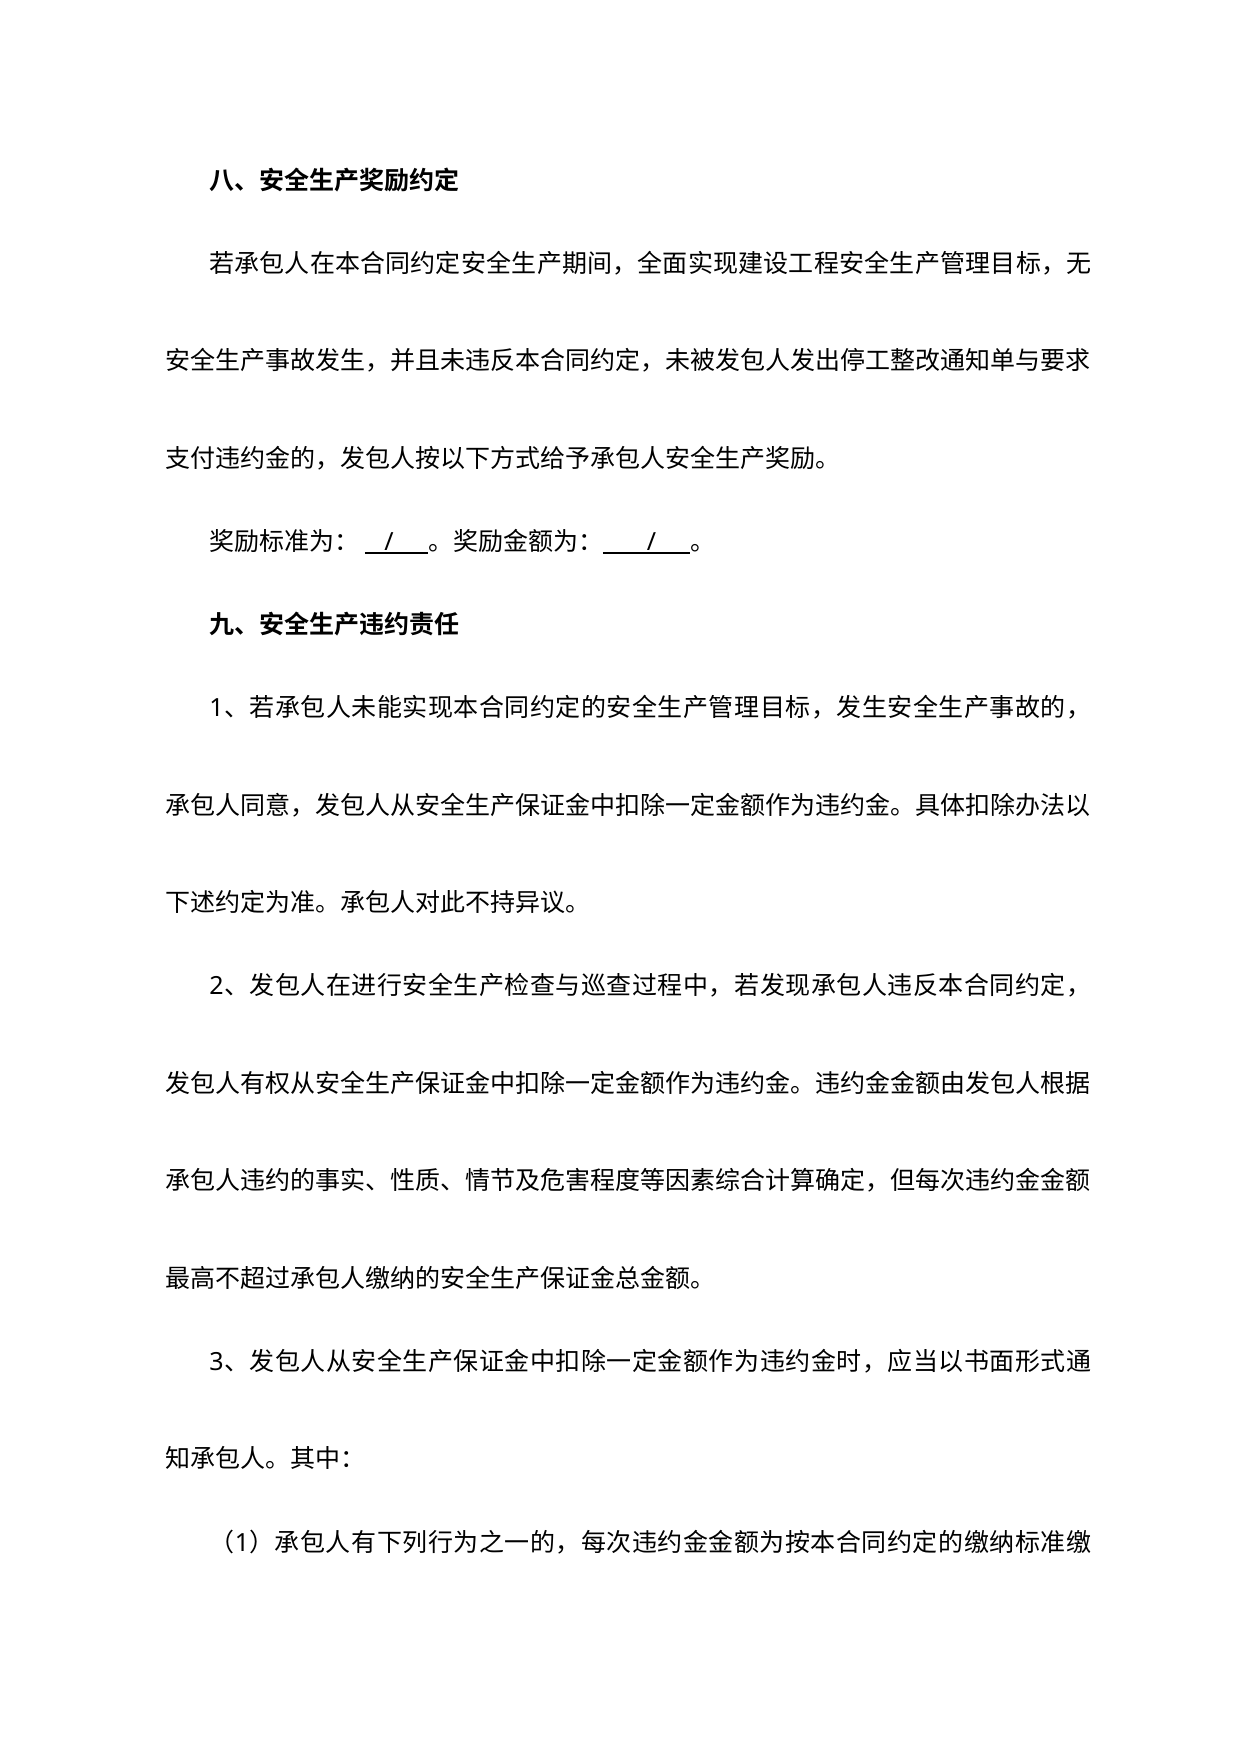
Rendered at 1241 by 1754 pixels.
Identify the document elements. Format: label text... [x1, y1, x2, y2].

text 1、若承包人未能实现本合同约定的安全生产管理目标，发生安全生产事故的， 承包人同意，发包人从安全生产保证金中扣除一定金额作为违约金。具体扣除办法以下述约定为准。承包人对此不持异议。 [165, 673, 1093, 933]
text 奖励标准为： / 。奖励金额为： / 。 [165, 507, 1093, 572]
text 八、安全生产奖励约定 [165, 146, 1093, 211]
text 九、安全生产违约责任 [165, 590, 1093, 655]
text 若承包人在本合同约定安全生产期间，全面实现建设工程安全生产管理目标，无安全生产事故发生，并且未违反本合同约定，未被发包人发出停工整改通知单与要求支付违约金的，发包人按以下方式给予承包人安全生产奖励。 [165, 229, 1093, 489]
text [165, 1508, 1093, 1573]
text 2、发包人在进行安全生产检查与巡查过程中，若发现承包人违反本合同约定， 发包人有权从安全生产保证金中扣除一定金额作为违约金。违约金金额由发包人根据承包人违约的事实、性质、情节及危害程度等因素综合计算确定，但每次违约金金额最高不超过承包人缴纳的安全生产保证金总金额。 [165, 951, 1093, 1309]
text 3、发包人从安全生产保证金中扣除一定金额作为违约金时，应当以书面形式通知承包人。其中： [165, 1327, 1093, 1489]
